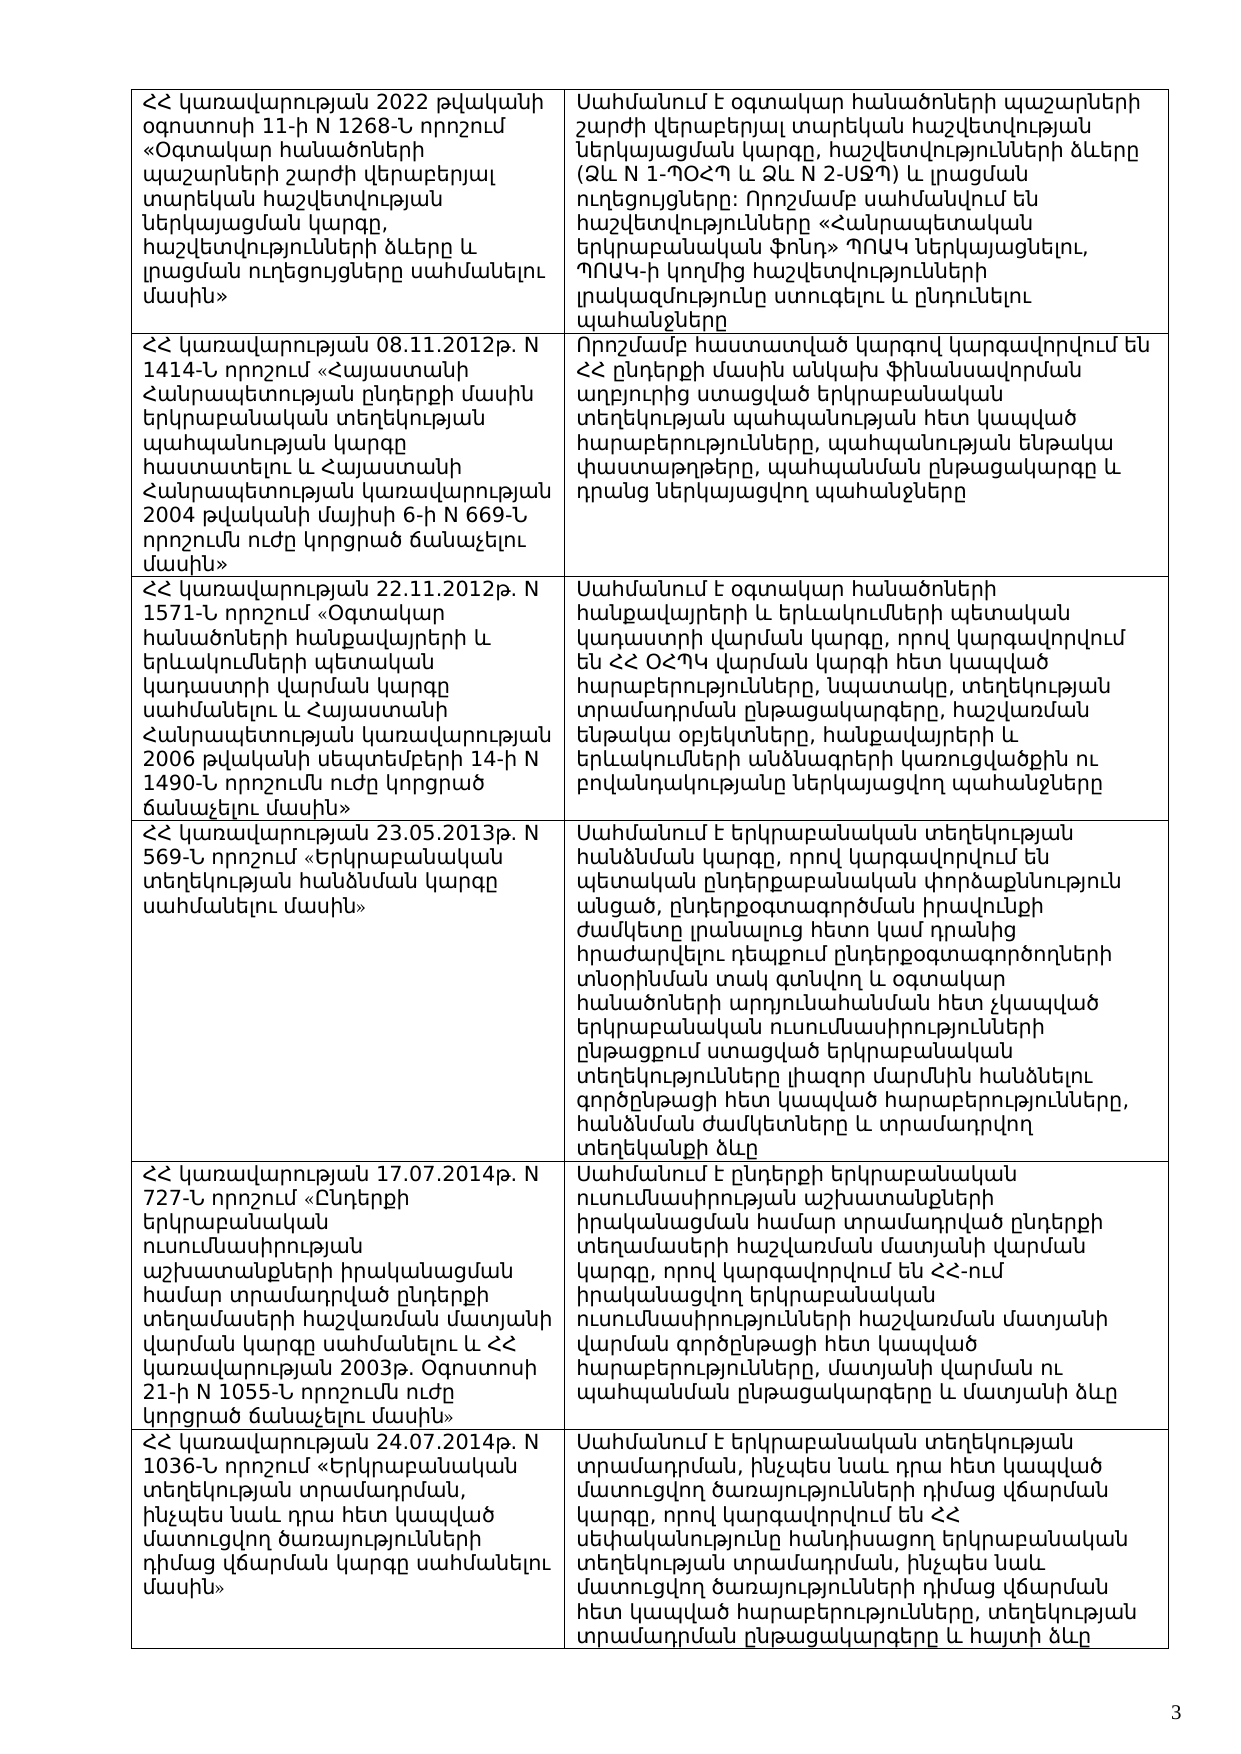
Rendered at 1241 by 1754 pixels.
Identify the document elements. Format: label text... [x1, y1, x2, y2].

table_cell ՀՀ կառավարության 23.05.2013թ. N 569-Ն որոշում Երկրաբանական տեղեկության հանձնման կարգը սահմանելու մասին [132, 821, 564, 1161]
table_cell Սահմանում է օգտակար հանածոների հանքավայրերի և երևակումների պետական կադաստրի վարման կարգը, որով կարգավորվում են ՀՀ ՕՀՊԿ վարման կարգի հետ կապված հարաբերությունները, նպատակը, տեղեկության տրամադրման ընթացակարգերը, հաշվառման ենթակա օբյեկտները, հանքավայրերի և երևակումների անձնագրերի կառուցվածքին ու բովանդակությանը ներկայացվող պահանջները [565, 577, 1168, 820]
table_cell ՀՀ կառավարության 08.11.2012թ. N 1414-Ն որոշում Հայաստանի Հանրապետության ընդերքի մասին երկրաբանական տեղեկության պահպանության կարգը հաստատելու և Հայաստանի Հանրապետության կառավարության 2004 թվականի մայիսի 6-ի N 669-Ն որոշումն ուժը կորցրած ճանաչելու մասին» [132, 334, 564, 576]
table_cell Որոշմամբ հաստատված կարգով կարգավորվում են ՀՀ ընդերքի մասին անկախ ֆինանսավորման աղբյուրից ստացված երկրաբանական տեղեկության պահպանության հետ կապված հարաբերությունները, պահպանության ենթակա փաստաթղթերը, պահպանման ընթացակարգը և դրանց ներկայացվող պահանջները [565, 334, 1168, 576]
table_cell Սահմանում է ընդերքի երկրաբանական ուսումնասիրության աշխատանքների իրականացման համար տրամադրված ընդերքի տեղամասերի հաշվառման մատյանի վարման կարգը, որով կարգավորվում են ՀՀ-ում իրականացվող երկրաբանական ուսումնասիրությունների հաշվառման մատյանի վարման գործընթացի հետ կապված հարաբերությունները, մատյանի վարման ու պահպանման ընթացակարգերը և մատյանի ձևը [565, 1162, 1168, 1429]
table_cell Սահմանում է երկրաբանական տեղեկության տրամադրման, ինչպես նաև դրա հետ կապված մատուցվող ծառայությունների դիմաց վճարման կարգը, որով կարգավորվում են ՀՀ սեփականությունը հանդիսացող երկրաբանական տեղեկության տրամադրման, ինչպես նաև մատուցվող ծառայությունների դիմաց վճարման հետ կապված հարաբերությունները, տեղեկության տրամադրման ընթացակարգերը և հայտի ձևը [565, 1430, 1168, 1648]
table_cell ՀՀ կառավարության 22.11.2012թ. N 1571-Ն որոշում Օգտակար հանածոների հանքավայրերի և երևակումների պետական կադաստրի վարման կարգը սահմանելու և Հայաստանի Հանրապետության կառավարության 2006 թվականի սեպտեմբերի 14-ի N 1490-Ն որոշումն ուժը կորցրած ճանաչելու մասին» [132, 577, 564, 820]
table_cell Սահմանում է երկրաբանական տեղեկության հանձնման կարգը, որով կարգավորվում են պետական ընդերքաբանական փորձաքննություն անցած, ընդերքօգտագործման իրավունքի ժամկետը լրանալուց հետո կամ դրանից հրաժարվելու դեպքում ընդերքօգտագործողների տնօրինման տակ գտնվող և օգտակար հանածոների արդյունահանման հետ չկապված երկրաբանական ուսումնասիրությունների ընթացքում ստացված երկրաբանական տեղեկությունները լիազոր մարմնին հանձնելու գործընթացի հետ կապված հարաբերությունները, հանձնման ժամկետները և տրամադրվող տեղեկանքի ձևը [565, 821, 1168, 1161]
table_cell ՀՀ կառավարության 17.07.2014թ. N 727-Ն որոշում Ընդերքի երկրաբանական ուսումնասիրության աշխատանքների իրականացման համար տրամադրված ընդերքի տեղամասերի հաշվառման մատյանի վարման կարգը սահմանելու և ՀՀ կառավարության 2003թ. Օգոստոսի 21-ի N 1055-Ն որոշումն ուժը կորցրած ճանաչելու մասին [132, 1162, 564, 1429]
table_cell Սահմանում է օգտակար հանածոների պաշարների շարժի վերաբերյալ տարեկան հաշվետվության ներկայացման կարգը, հաշվետվությունների ձևերը (Ձև N 1-ՊՕՀՊ և Ձև N 2-ՍՋՊ) և լրացման ուղեցույցները: Որոշմամբ սահմանվում են հաշվետվությունները «Հանրապետական երկրաբանական ֆոնդ» ՊՈԱԿ ներկայացնելու, ՊՈԱԿ-ի կողմից հաշվետվությունների լրակազմությունը ստուգելու և ընդունելու պահանջները [565, 90, 1168, 332]
table_cell ՀՀ կառավարության 2022 թվականի օգոստոսի 11-ի N 1268-Ն որոշում «Օգտակար հանածոների պաշարների շարժի վերաբերյալ տարեկան հաշվետվության ներկայացման կարգը, հաշվետվությունների ձևերը և լրացման ուղեցույցները սահմանելու մասին» [132, 90, 564, 332]
table_cell ՀՀ կառավարության 24.07.2014թ. N 1036-Ն որոշում «Երկրաբանական տեղեկության տրամադրման, ինչպես նաև դրա հետ կապված մատուցվող ծառայությունների դիմաց վճարման կարգը սահմանելու մասին [132, 1430, 564, 1648]
